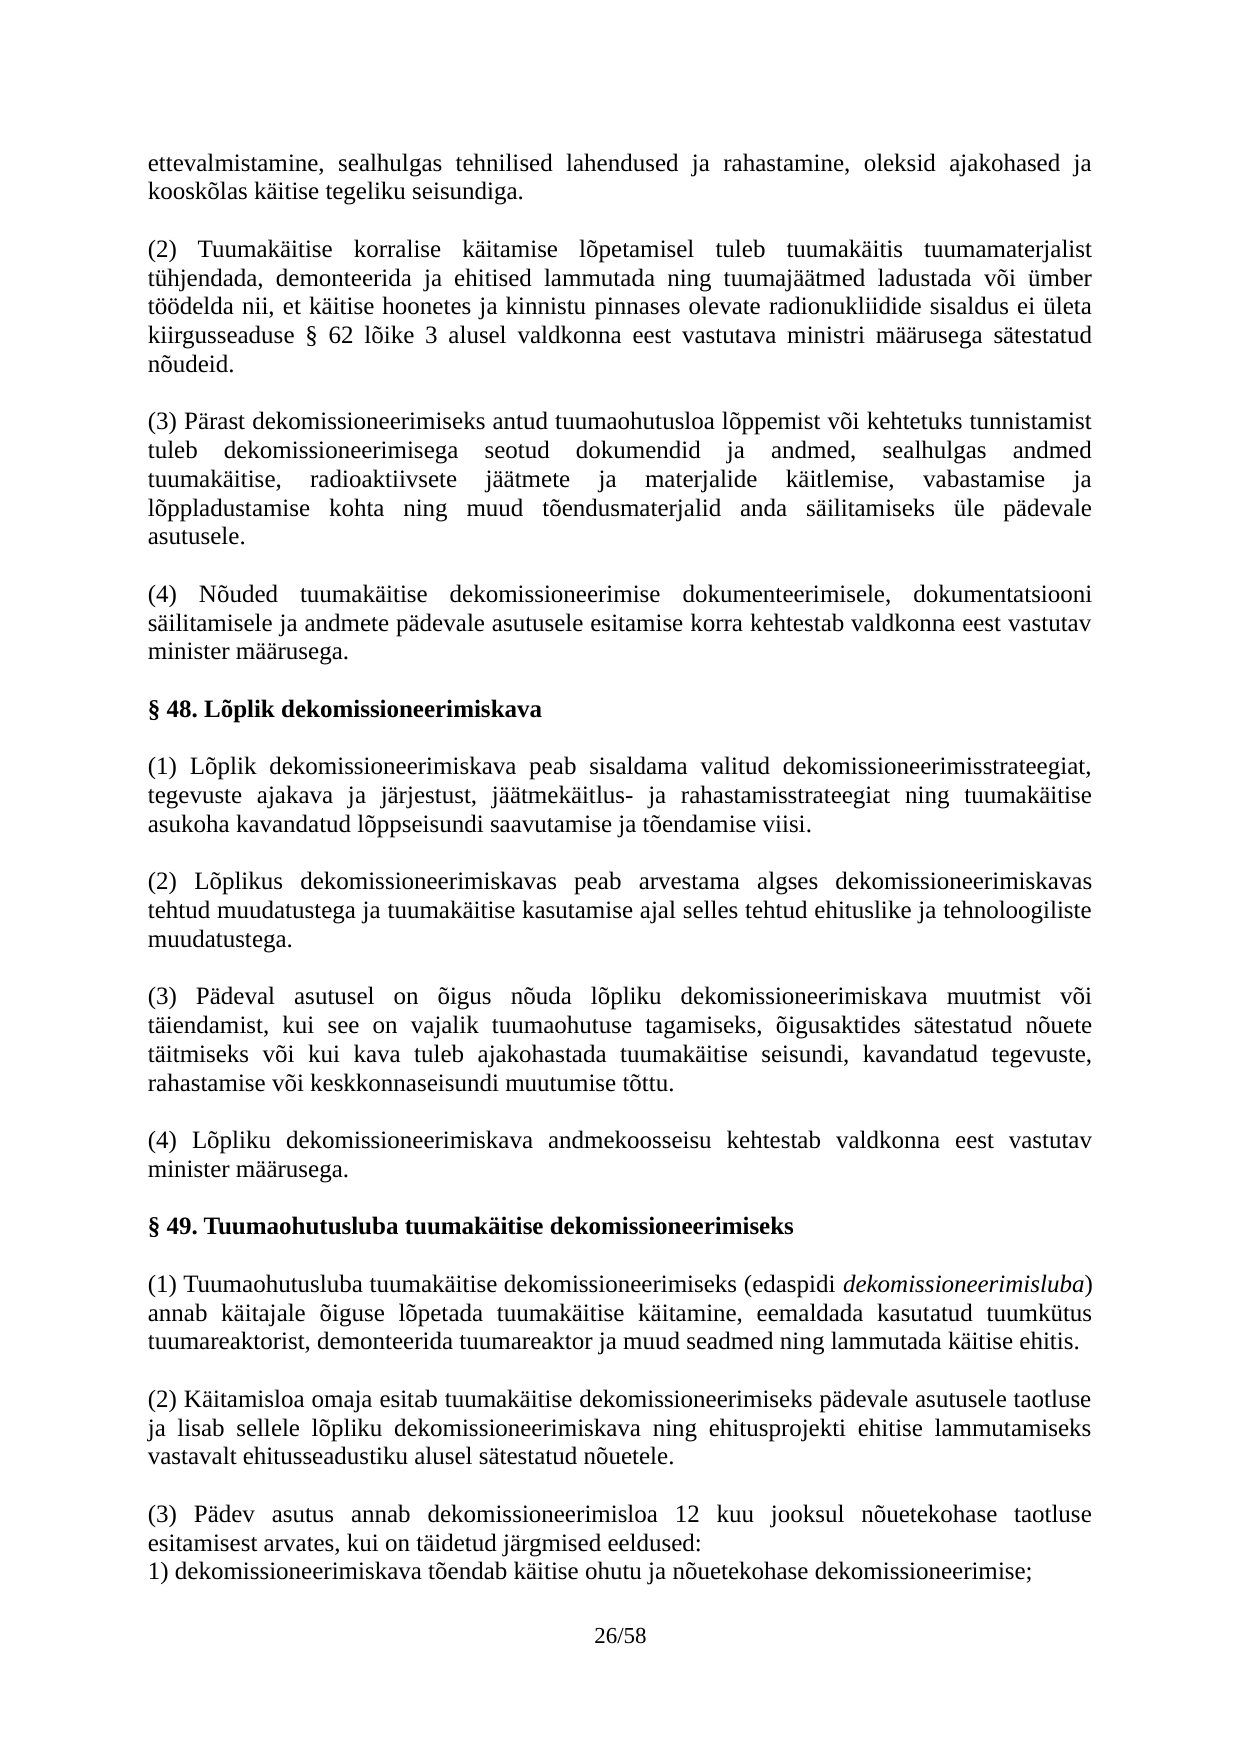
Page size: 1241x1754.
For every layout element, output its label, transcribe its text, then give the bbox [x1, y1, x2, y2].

text § 48. Lõplik dekomissioneerimiskava [148, 694, 1093, 723]
text (3) Pädev asutus annab dekomissioneerimisloa 12 kuu jooksul nõuetekohase taotluse esitamisest arvates, kui on täidetud järgmised eeldused: [148, 1499, 1093, 1556]
text (1) Tuumaohutusluba tuumakäitise dekomissioneerimiseks (edaspidi dekomissioneerimisluba) annab käitajale õiguse lõpetada tuumakäitise käitamine, eemaldada kasutatud tuumkütus tuumareaktorist, demonteerida tuumareaktor ja muud seadmed ning lammutada käitise ehitis. [148, 1269, 1093, 1355]
text 1) dekomissioneerimiskava tõendab käitise ohutu ja nõuetekohase dekomissioneerimise; [148, 1556, 1093, 1585]
text (3) Pärast dekomissioneerimiseks antud tuumaohutusloa lõppemist või kehtetuks tunnistamist tuleb dekomissioneerimisega seotud dokumendid ja andmed, sealhulgas andmed tuumakäitise, radioaktiivsete jäätmete ja materjalide käitlemise, vabastamise ja lõppladustamise kohta ning muud tõendusmaterjalid anda säilitamiseks üle pädevale asutusele. [148, 406, 1093, 550]
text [148, 148, 1093, 205]
text § 49. Tuumaohutusluba tuumakäitise dekomissioneerimiseks [148, 1211, 1093, 1240]
text (4) Lõpliku dekomissioneerimiskava andmekoosseisu kehtestab valdkonna eest vastutav minister määrusega. [148, 1125, 1093, 1183]
text (4) Nõuded tuumakäitise dekomissioneerimise dokumenteerimisele, dokumentatsiooni säilitamisele ja andmete pädevale asutusele esitamise korra kehtestab valdkonna eest vastutav minister määrusega. [148, 579, 1093, 665]
text (2) Tuumakäitise korralise käitamise lõpetamisel tuleb tuumakäitis tuumamaterjalist tühjendada, demonteerida ja ehitised lammutada ning tuumajäätmed ladustada või ümber töödelda nii, et käitise hoonetes ja kinnistu pinnases olevate radionukliidide sisaldus ei ületa kiirgusseaduse § 62 lõike 3 alusel valdkonna eest vastutava ministri määrusega sätestatud nõudeid. [148, 234, 1093, 378]
text (2) Lõplikus dekomissioneerimiskavas peab arvestama algses dekomissioneerimiskavas tehtud muudatustega ja tuumakäitise kasutamise ajal selles tehtud ehituslike ja tehnoloogiliste muudatustega. [148, 866, 1093, 953]
text (1) Lõplik dekomissioneerimiskava peab sisaldama valitud dekomissioneerimisstrateegiat, tegevuste ajakava ja järjestust, jäätmekäitlus- ja rahastamisstrateegiat ning tuumakäitise asukoha kavandatud lõppseisundi saavutamise ja tõendamise viisi. [148, 751, 1093, 838]
text (3) Pädeval asutusel on õigus nõuda lõpliku dekomissioneerimiskava muutmist või täiendamist, kui see on vajalik tuumaohutuse tagamiseks, õigusaktides sätestatud nõuete täitmiseks või kui kava tuleb ajakohastada tuumakäitise seisundi, kavandatud tegevuste, rahastamise või keskkonnaseisundi muutumise tõttu. [148, 981, 1093, 1096]
text (2) Käitamisloa omaja esitab tuumakäitise dekomissioneerimiseks pädevale asutusele taotluse ja lisab sellele lõpliku dekomissioneerimiskava ning ehitusprojekti ehitise lammutamiseks vastavalt ehitusseadustiku alusel sätestatud nõuetele. [148, 1384, 1093, 1470]
